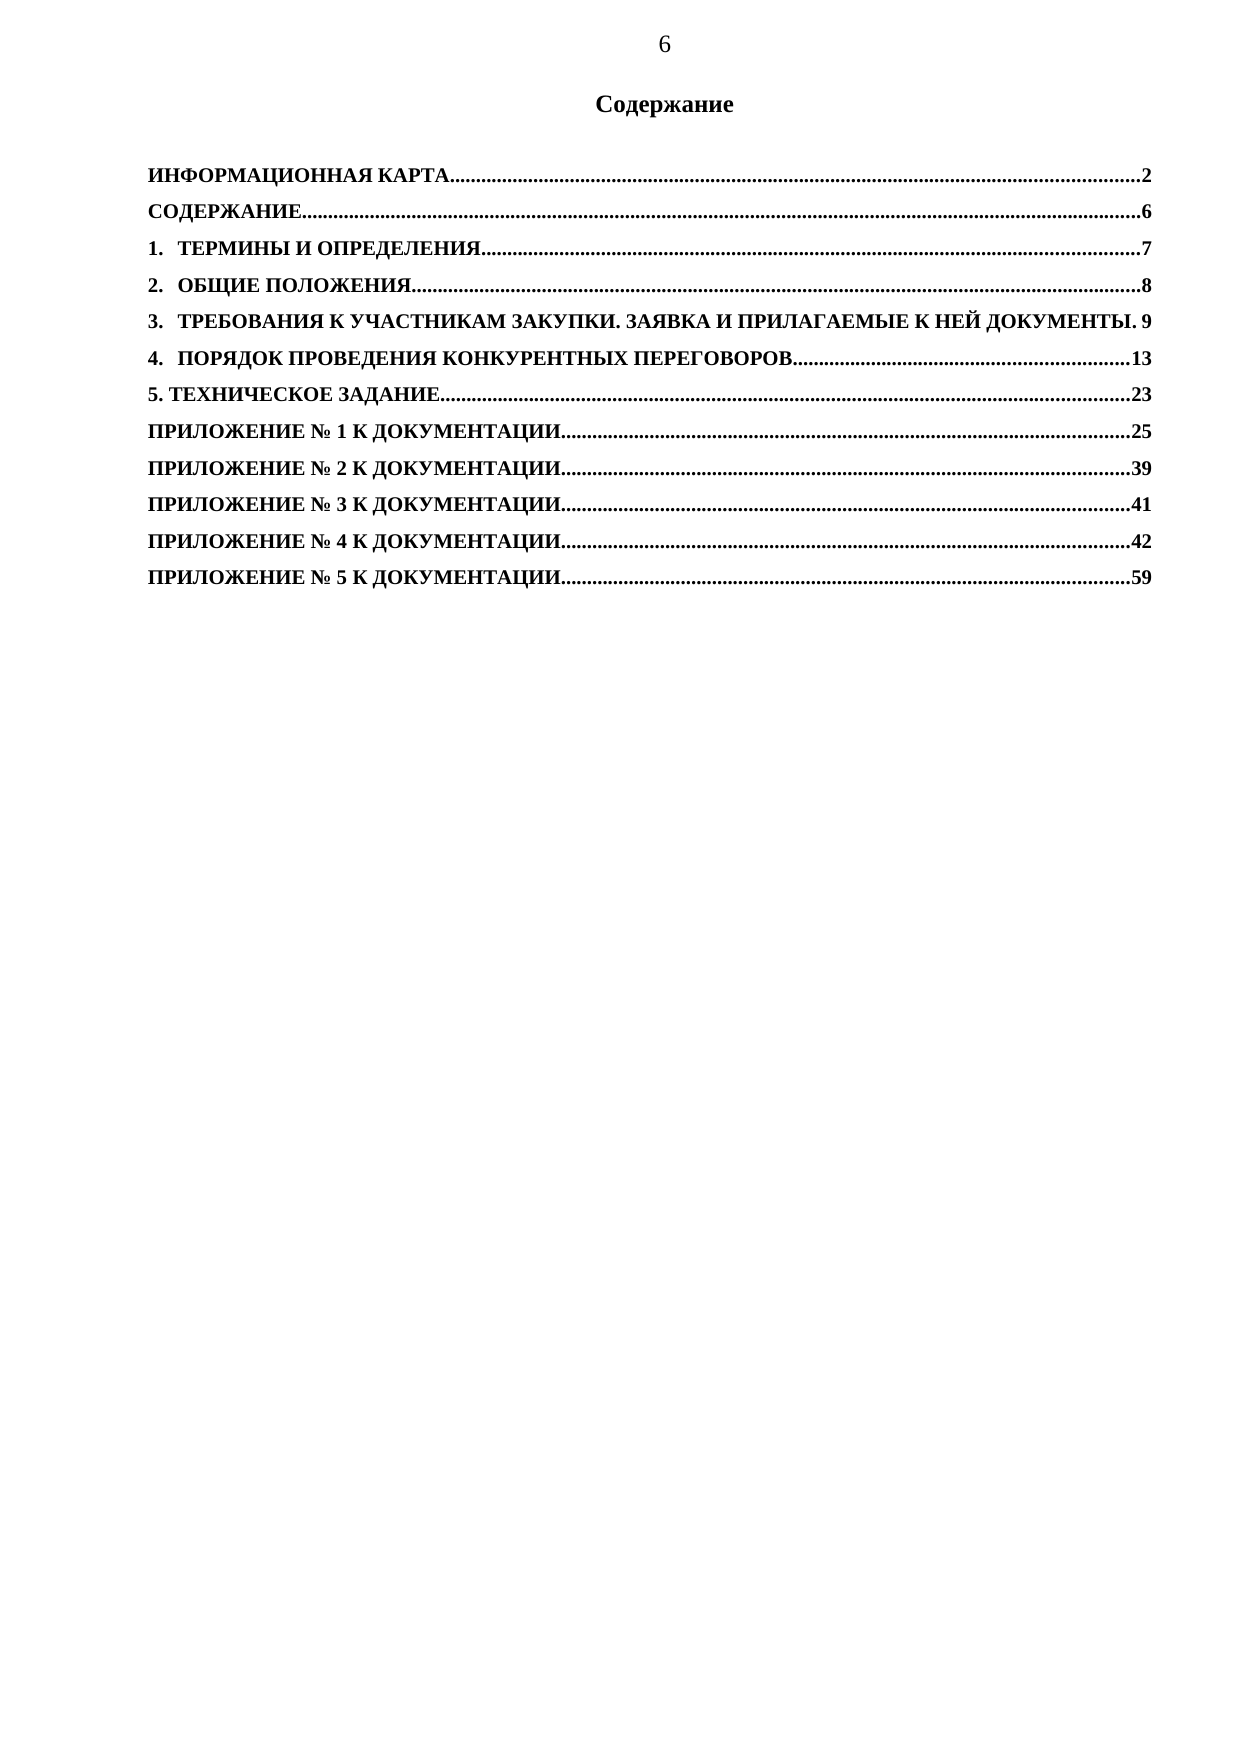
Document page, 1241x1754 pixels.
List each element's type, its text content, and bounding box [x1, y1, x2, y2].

text Содержание [148, 89, 1181, 117]
text 5. Техническое задание 23 [148, 382, 1181, 406]
text 4. Порядок проведения конкурентных переговоров 13 [148, 346, 1181, 370]
text Приложение № 5 к Документации 59 [148, 565, 1181, 589]
text Информационная карта 2 [148, 163, 1181, 187]
text 3. Требования к Участникам закупки. Заявка и прилагаемые к ней документы 9 [148, 309, 1181, 333]
text Приложение № 1 к Документации 25 [148, 419, 1181, 443]
text Приложение № 3 к Документации 41 [148, 492, 1181, 516]
text 2. Общие положения 8 [148, 273, 1181, 297]
text 1. Термины и определения 7 [148, 236, 1181, 260]
text Содержание 6 [148, 199, 1181, 223]
text Приложение № 4 к Документации 42 [148, 528, 1181, 553]
text Приложение № 2 к Документации 39 [148, 455, 1181, 479]
